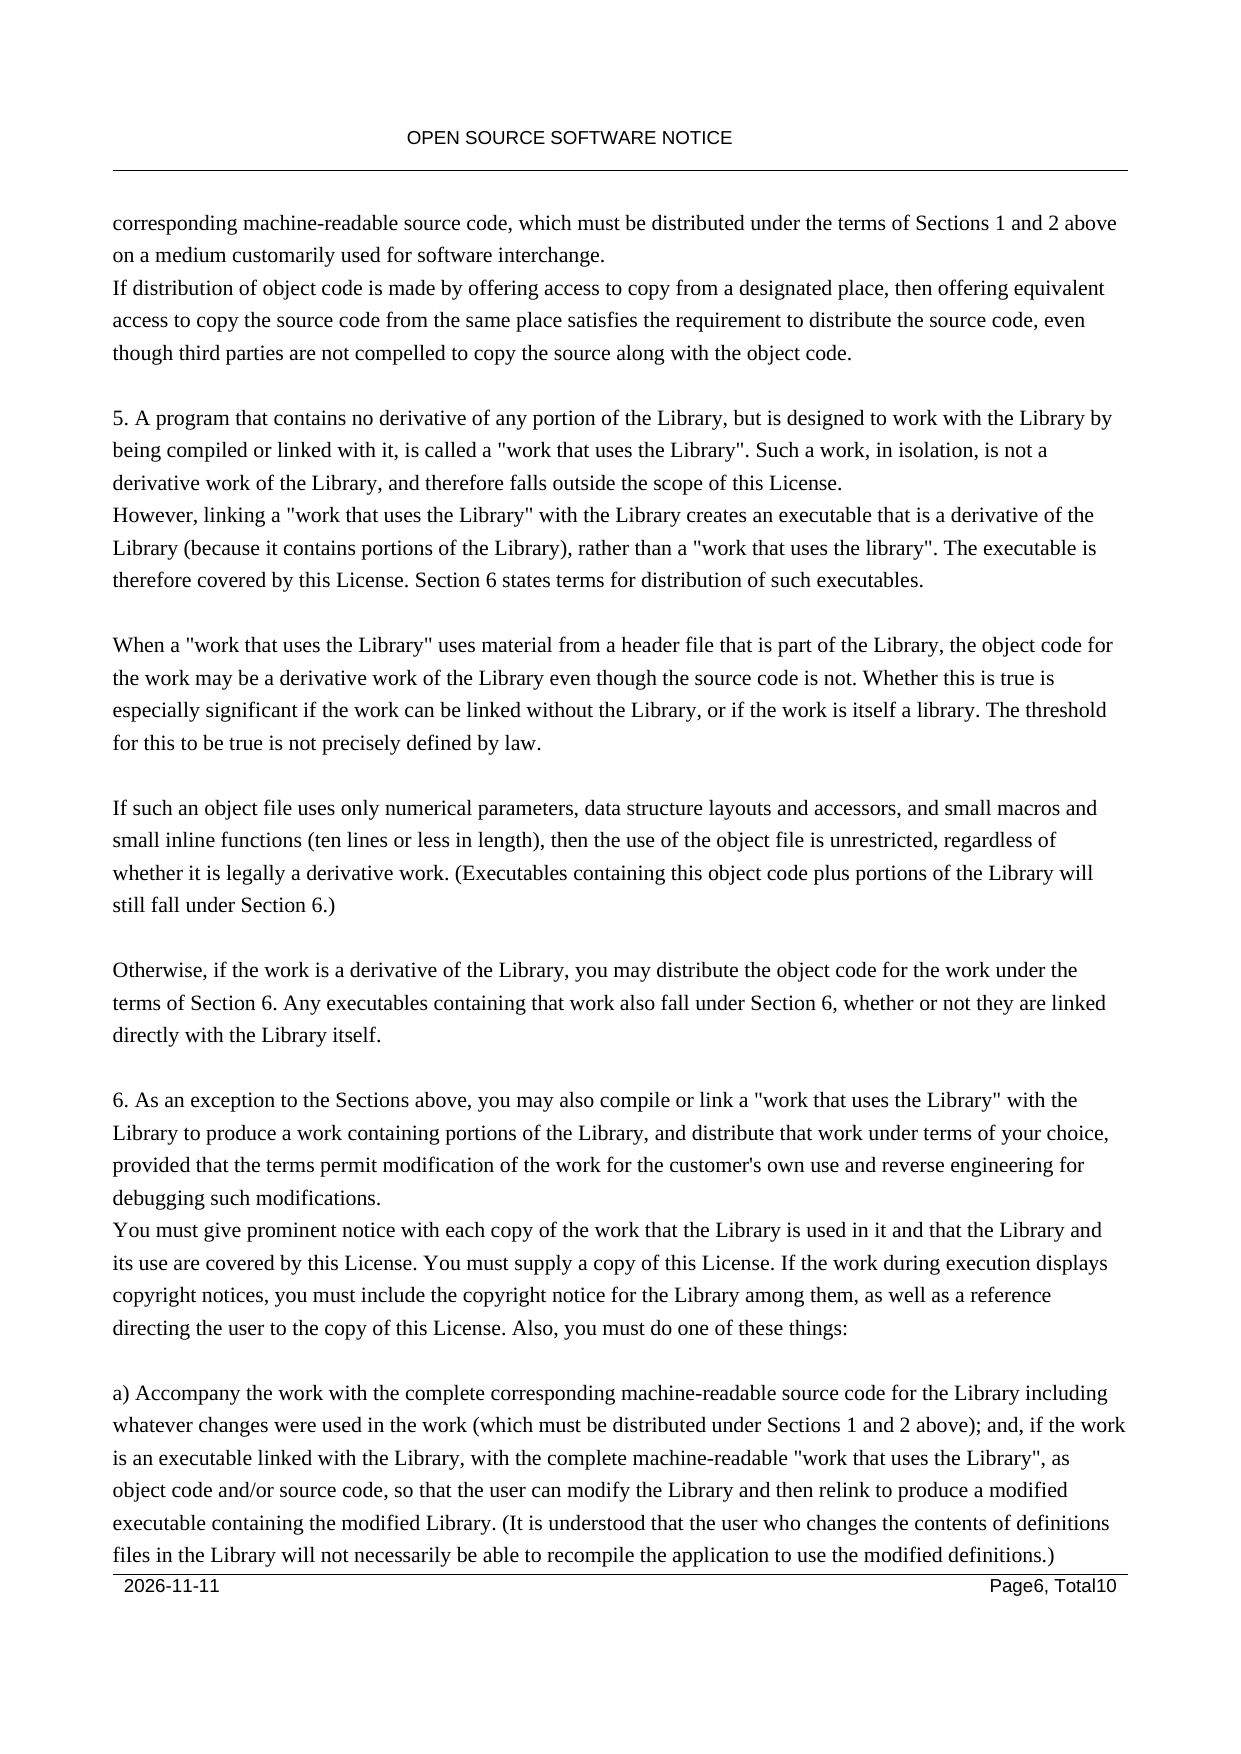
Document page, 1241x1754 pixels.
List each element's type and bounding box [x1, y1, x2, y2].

text [112, 206, 1128, 1571]
